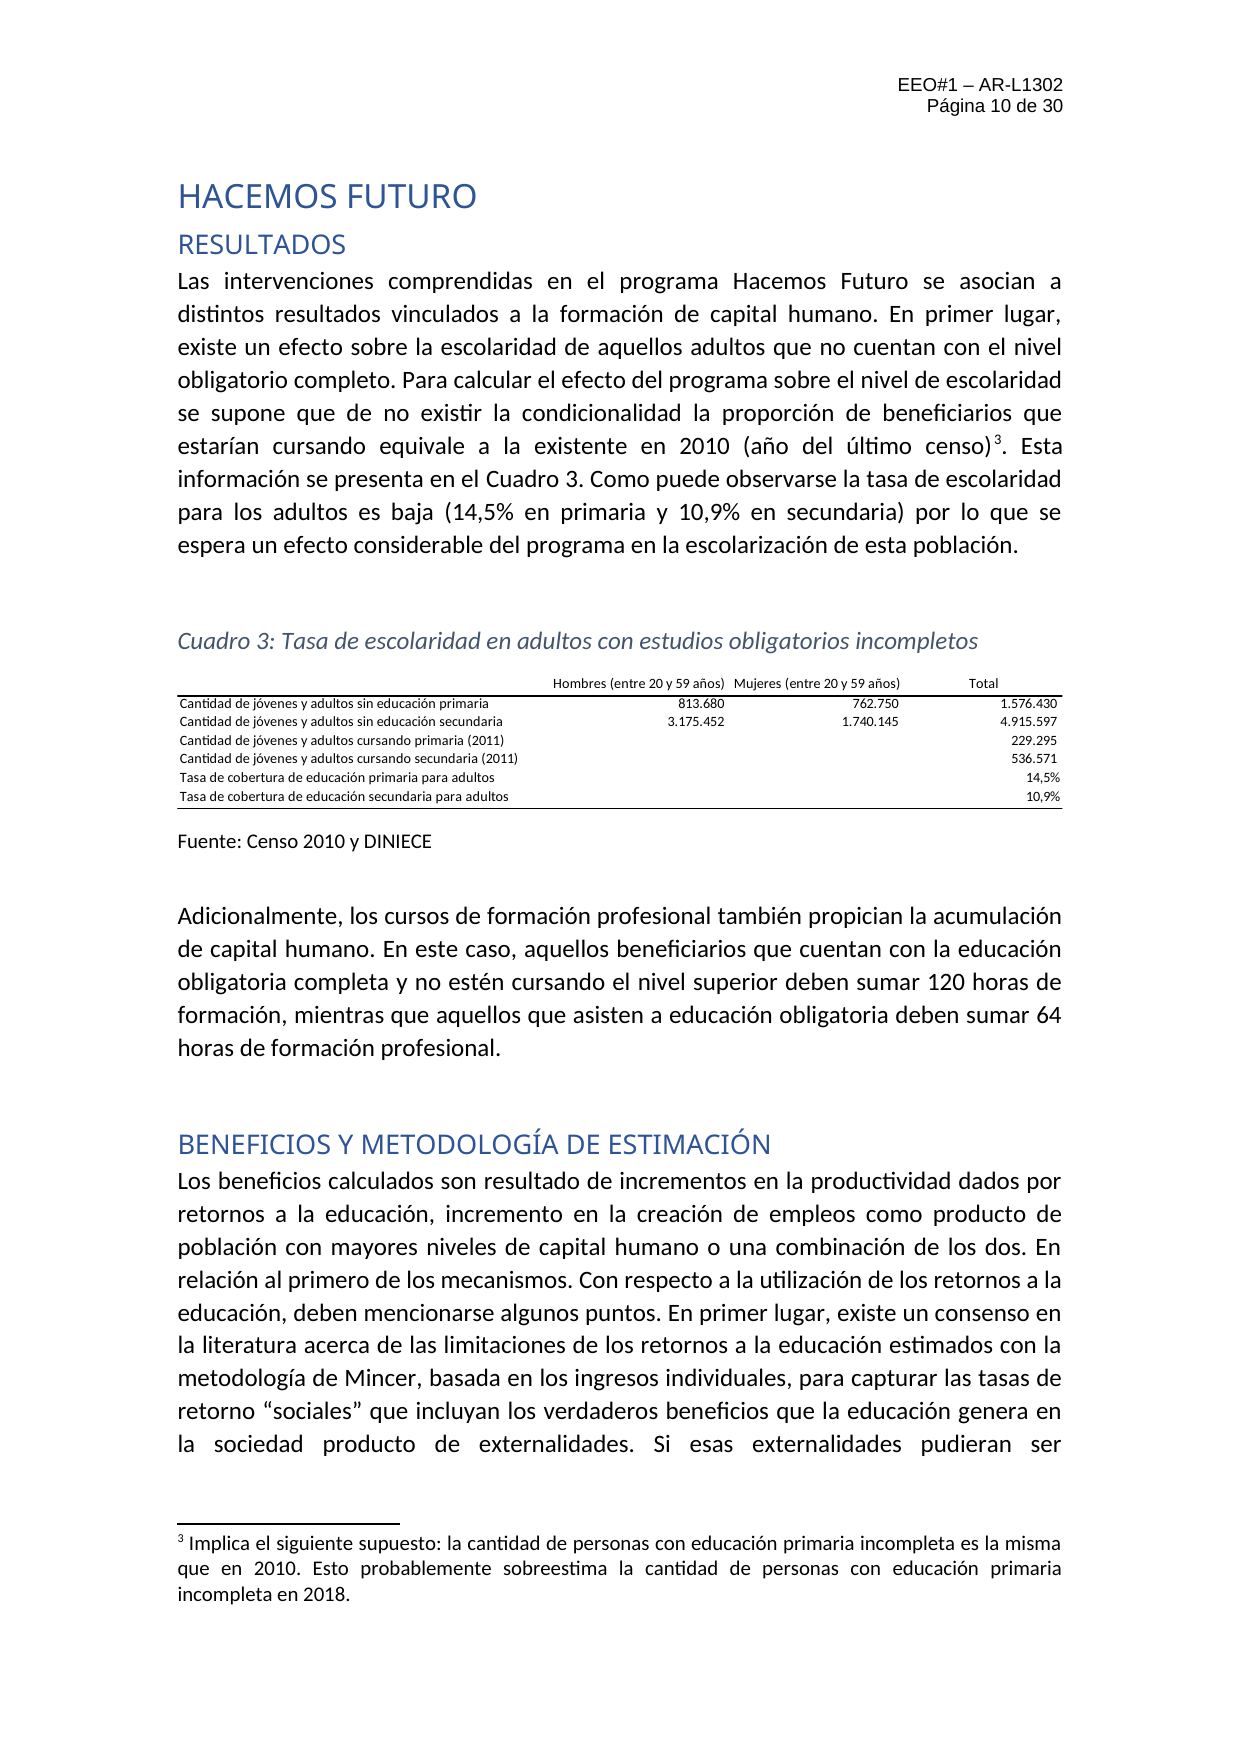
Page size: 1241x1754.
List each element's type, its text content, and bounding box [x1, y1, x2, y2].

subtitle BENEFICIOS Y METODOLOGÍA DE ESTIMACIÓN [177, 1125, 1063, 1162]
text Fuente: Censo 2010 y DINIECE [177, 828, 1063, 853]
text Adicionalmente, los cursos de formación profesional también propician la acumulación de capital humano. En este caso, aquellos beneficiarios que cuentan con la educación obligatoria completa y no estén cursando el nivel superior deben sumar 120 horas de formación, mientras que aquellos que asisten a educación obligatoria deben sumar 64 horas de formación profesional. [177, 900, 1063, 1062]
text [177, 1165, 1063, 1459]
subtitle RESULTADOS [177, 226, 1063, 263]
subtitle HACEMOS FUTURO [177, 173, 1063, 218]
text Cuadro 3: Tasa de escolaridad en adultos con estudios obligatorios incompletos [177, 625, 1063, 656]
text Las intervenciones comprendidas en el programa Hacemos Futuro se asocian a distintos resultados vinculados a la formación de capital humano. En primer lugar, existe un efecto sobre la escolaridad de aquellos adultos que no cuentan con el nivel obligatorio completo. Para calcular el efecto del programa sobre el nivel de escolaridad se supone que de no existir la condicionalidad la proporción de beneficiarios que estarían cursando equivale a la existente en 2010 (año del último censo). Esta información se presenta en el Cuadro 2. Como puede observarse la tasa de escolaridad para los adultos es baja (14,5% en primaria y 10,9% en secundaria) por lo que se espera un efecto considerable del programa en la escolarización de esta población. [177, 266, 1063, 559]
